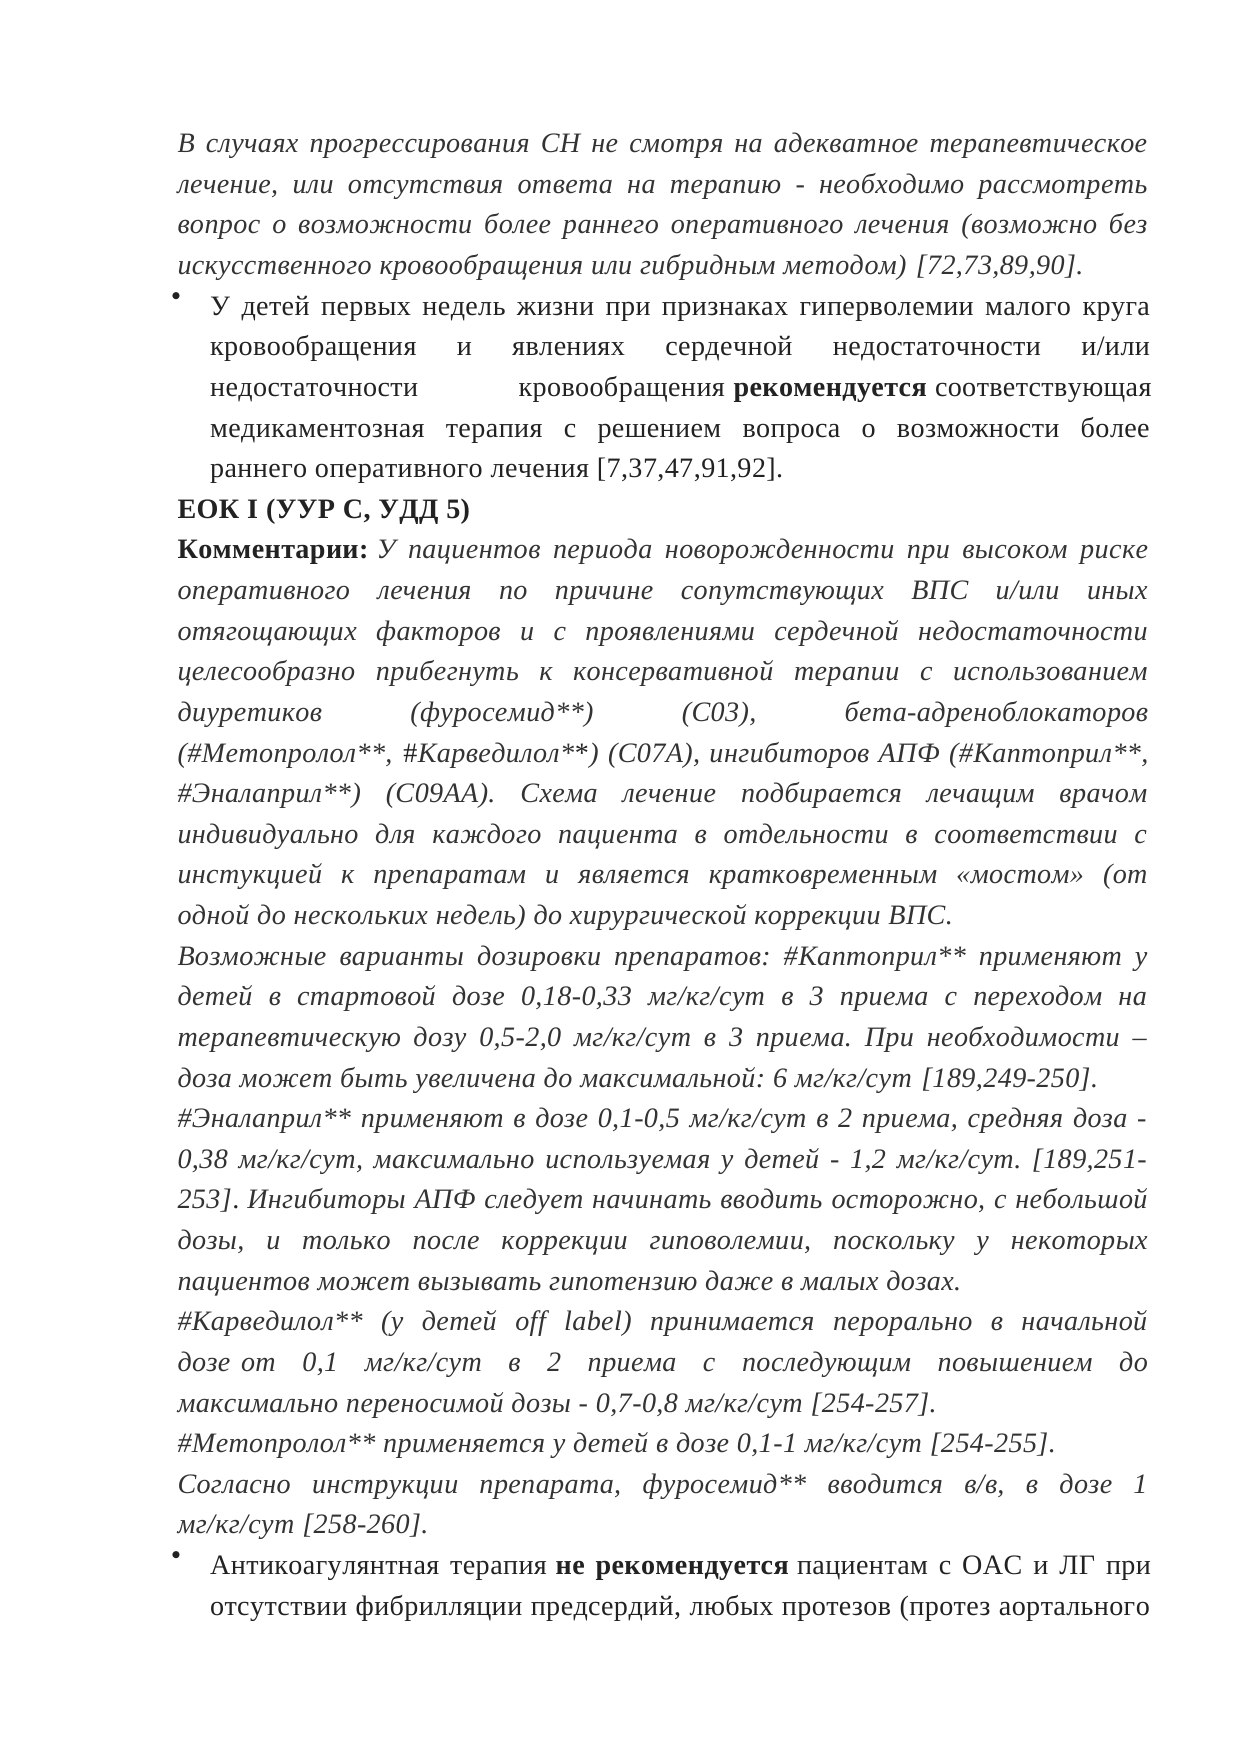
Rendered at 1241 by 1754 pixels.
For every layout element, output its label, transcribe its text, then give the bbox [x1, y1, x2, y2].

list У детей первых недель жизни при признаках гиперволемии малого круга кровообращения и явлениях сердечной недостаточности и/или недостаточности кровообращения рекомендуется соответствующая медикаментозная терапия с решением вопроса о возможности более раннего оперативного лечения [7,37,47,91,92]. [172, 281, 1152, 484]
text Комментарии: У пациентов периода новорожденности при высоком риске оперативного лечения по причине сопутствующих ВПС и/или иных отягощающих факторов и с проявлениями сердечной недостаточности целесообразно прибегнуть к консервативной терапии с использованием диуретиков (фуросемид**) (С03), бета-адреноблокаторов (#Метопролол**, #Карведилол**) (С07А), ингибиторов АПФ (#Каптоприл**, #Эналаприл**) (C09AA). Схема лечение подбирается лечащим врачом индивидуально для каждого пациента в отдельности в соответствии с инстукцией к препаратам и является кратковременным «мостом» (от одной до нескольких недель) до хирургической коррекции ВПС. [177, 524, 1152, 931]
text Возможные варианты дозировки препаратов: #Каптоприл** применяют у детей в стартовой дозе 0,18-0,33 мг/кг/сут в 3 приема с переходом на терапевтическую дозу 0,5-2,0 мг/кг/сут в 3 приема. При необходимости – доза может быть увеличена до максимальной: 6 мг/кг/сут [189,249-250]. [177, 931, 1152, 1093]
text #Метопролол** применяется у детей в дозе 0,1-1 мг/кг/сут [254-255]. [177, 1418, 1152, 1459]
text В случаях прогрессирования СН не смотря на адекватное терапевтическое лечение, или отсутствия ответа на терапию - необходимо рассмотреть вопрос о возможности более раннего оперативного лечения (возможно без искусственного кровообращения или гибридным методом) [72,73,89,90]. [177, 118, 1152, 281]
text #Карведилол** (у детей off label) принимается перорально в начальной дозе от 0,1 мг/кг/сут в 2 приема с последующим повышением до максимально переносимой дозы - 0,7-0,8 мг/кг/сут [254-257]. [177, 1296, 1152, 1418]
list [172, 1540, 1152, 1621]
text #Эналаприл** применяют в дозе 0,1-0,5 мг/кг/сут в 2 приема, средняя доза - 0,38 мг/кг/сут, максимально используемая у детей - 1,2 мг/кг/сут. [189,251-253]. Ингибиторы АПФ следует начинать вводить осторожно, с небольшой дозы, и только после коррекции гиповолемии, поскольку у некоторых пациентов может вызывать гипотензию даже в малых дозах. [177, 1093, 1152, 1296]
text ЕОК I (УУР С, УДД 5) [177, 484, 1152, 524]
text Согласно инструкции препарата, фуросемид** вводится в/в, в дозе 1 мг/кг/сут [258-260]. [177, 1459, 1152, 1540]
